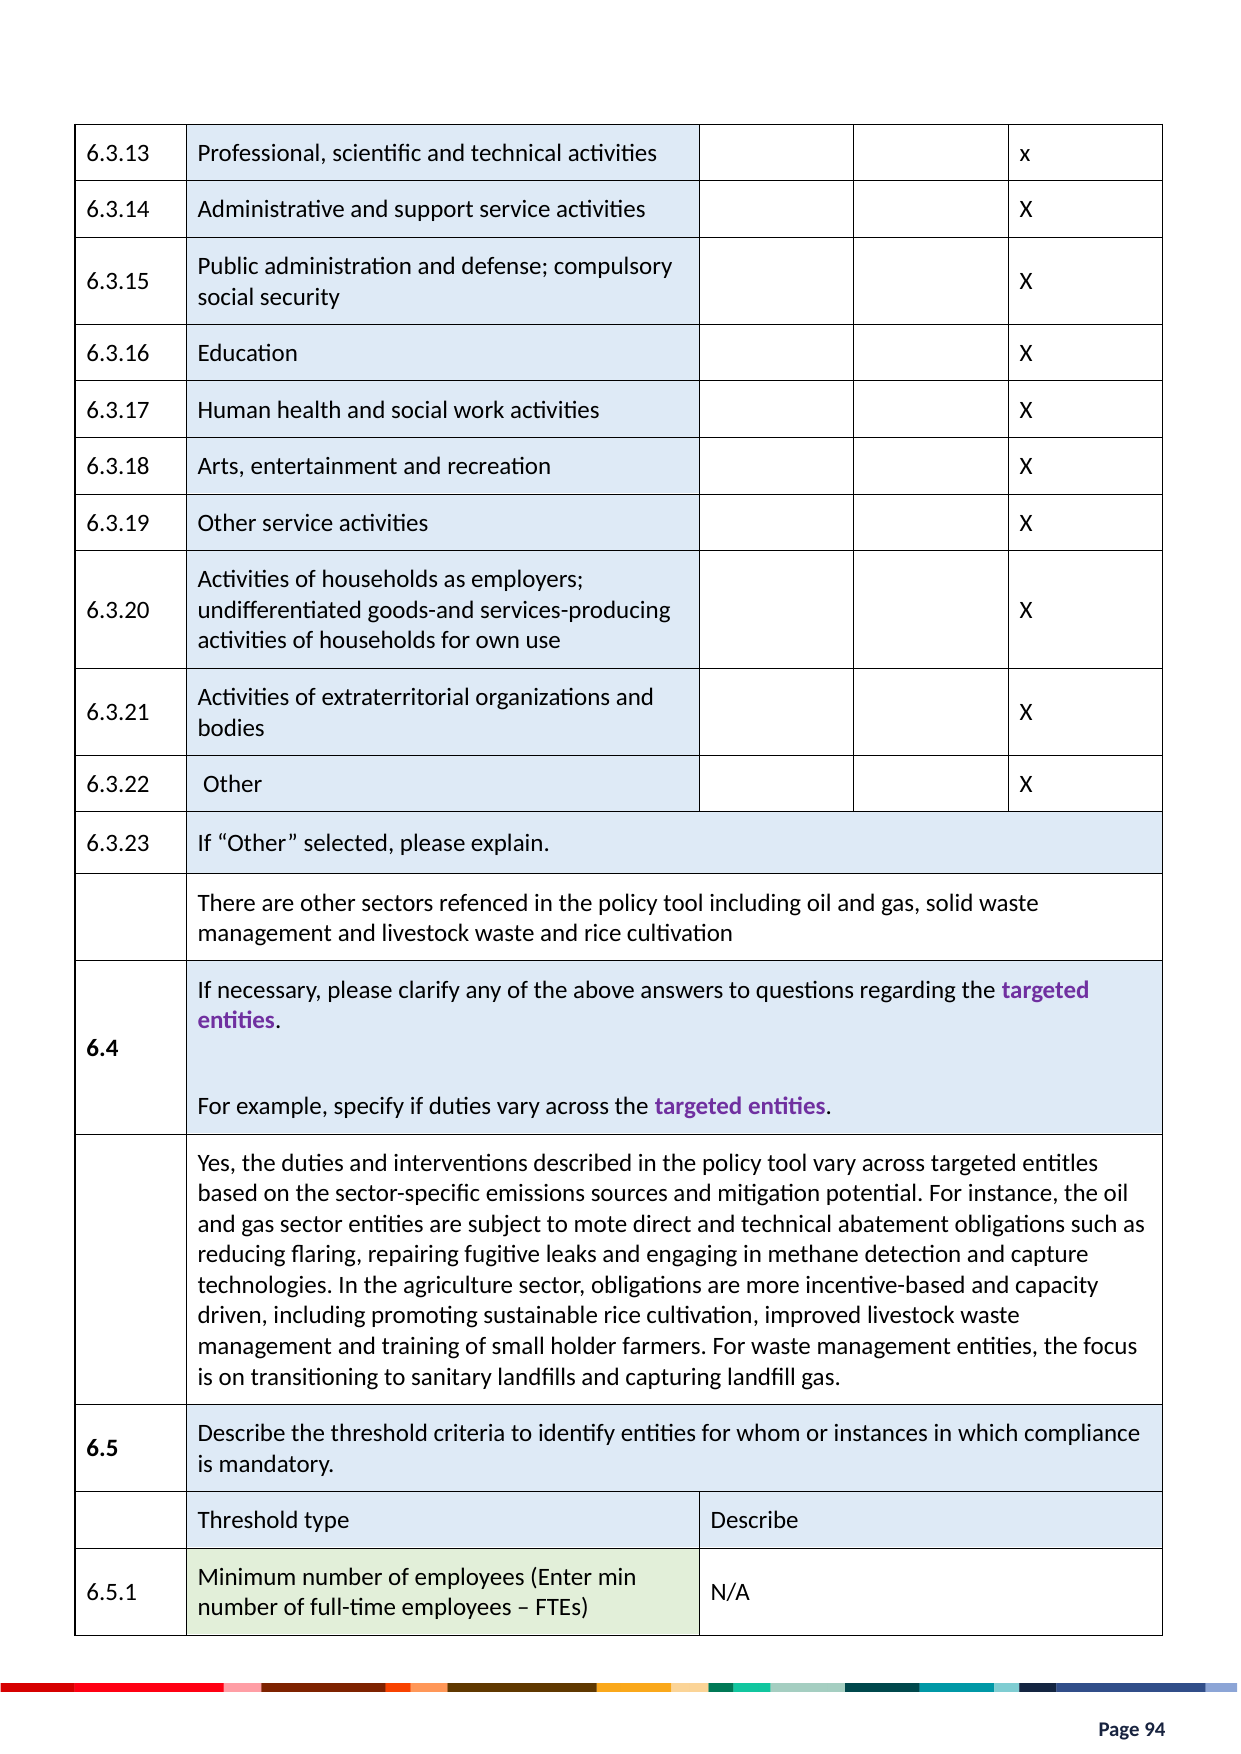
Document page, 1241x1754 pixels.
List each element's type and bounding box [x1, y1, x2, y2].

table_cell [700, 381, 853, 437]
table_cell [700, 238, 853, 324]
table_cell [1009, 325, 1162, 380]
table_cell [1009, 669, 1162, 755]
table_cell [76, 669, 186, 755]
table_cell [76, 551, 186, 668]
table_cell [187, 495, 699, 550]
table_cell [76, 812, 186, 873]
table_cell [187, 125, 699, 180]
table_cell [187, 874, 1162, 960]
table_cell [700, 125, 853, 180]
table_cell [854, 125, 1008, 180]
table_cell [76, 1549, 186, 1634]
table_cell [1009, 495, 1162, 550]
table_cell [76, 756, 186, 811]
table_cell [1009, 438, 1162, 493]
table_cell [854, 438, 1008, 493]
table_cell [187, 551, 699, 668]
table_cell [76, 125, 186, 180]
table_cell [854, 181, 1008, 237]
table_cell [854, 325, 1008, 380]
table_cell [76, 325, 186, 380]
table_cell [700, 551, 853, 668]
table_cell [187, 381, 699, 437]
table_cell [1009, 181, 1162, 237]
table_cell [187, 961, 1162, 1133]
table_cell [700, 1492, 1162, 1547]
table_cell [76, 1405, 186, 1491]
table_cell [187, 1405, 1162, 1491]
picture [0, 1683, 1236, 1692]
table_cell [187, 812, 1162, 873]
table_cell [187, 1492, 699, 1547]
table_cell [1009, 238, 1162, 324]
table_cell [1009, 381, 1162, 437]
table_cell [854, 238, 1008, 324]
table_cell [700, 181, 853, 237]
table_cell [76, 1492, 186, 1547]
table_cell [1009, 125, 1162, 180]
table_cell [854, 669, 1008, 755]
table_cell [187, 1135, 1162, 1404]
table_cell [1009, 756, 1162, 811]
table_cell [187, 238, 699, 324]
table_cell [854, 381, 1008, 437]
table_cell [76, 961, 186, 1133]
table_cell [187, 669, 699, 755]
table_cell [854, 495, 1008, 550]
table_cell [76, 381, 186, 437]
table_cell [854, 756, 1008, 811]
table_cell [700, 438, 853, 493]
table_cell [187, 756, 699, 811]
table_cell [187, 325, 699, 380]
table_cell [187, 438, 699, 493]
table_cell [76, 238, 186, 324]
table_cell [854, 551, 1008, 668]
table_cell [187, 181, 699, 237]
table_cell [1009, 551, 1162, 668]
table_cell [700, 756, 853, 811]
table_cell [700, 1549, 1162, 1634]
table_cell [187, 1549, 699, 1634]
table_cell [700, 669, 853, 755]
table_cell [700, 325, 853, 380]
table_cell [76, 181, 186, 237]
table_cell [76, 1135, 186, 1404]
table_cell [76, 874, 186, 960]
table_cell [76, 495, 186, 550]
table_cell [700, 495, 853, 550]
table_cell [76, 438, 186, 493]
